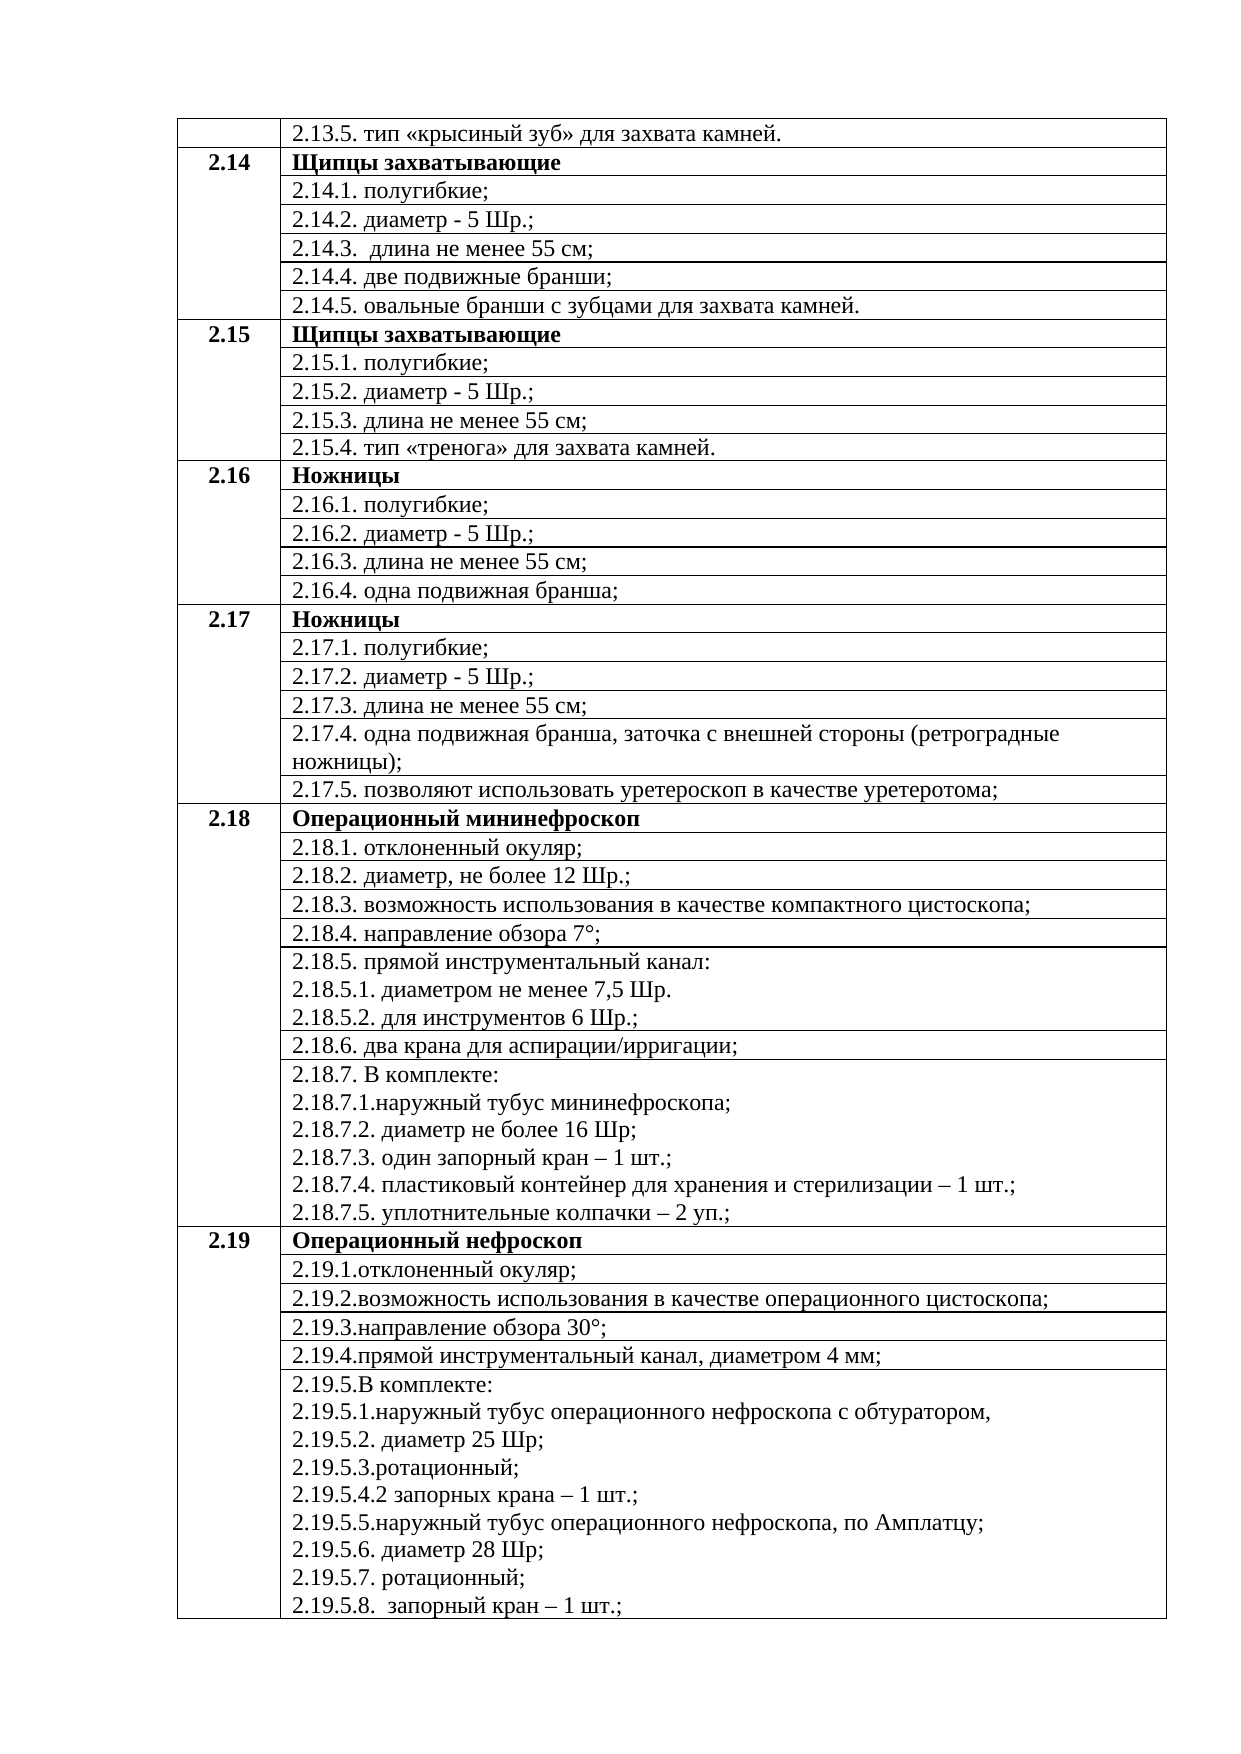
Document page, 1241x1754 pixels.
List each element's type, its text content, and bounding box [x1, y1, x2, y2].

table_cell 2.15 [178, 320, 280, 460]
table_cell 2.16.3. длина не менее 55 см; [281, 548, 1166, 575]
table_cell 2.19.1.отклоненный окуляр; [281, 1255, 1166, 1283]
table_cell 2.14 [178, 148, 280, 319]
table_cell 2.17.5. позволяют использовать уретероскоп в качестве уретеротома; [281, 776, 1166, 803]
table_cell Операционный мининефроскоп [281, 804, 1166, 832]
table_cell 2.16 [178, 461, 280, 604]
table_cell 2.19 [178, 1227, 280, 1618]
table_cell 2.14.5. овальные бранши с зубцами для захвата камней. [281, 291, 1166, 319]
table_cell 2.14.1. полугибкие; [281, 176, 1166, 204]
table_cell 2.16.1. полугибкие; [281, 490, 1166, 518]
table_cell 2.19.2.возможность использования в качестве операционного цистоскопа; [281, 1284, 1166, 1311]
table_cell 2.18 [178, 804, 280, 1226]
table_cell 2.19.3.направление обзора 30°; [281, 1313, 1166, 1340]
table_cell 2.14.2. диаметр - 5 Шр.; [281, 205, 1166, 233]
table_cell 2.14.4. две подвижные бранши; [281, 263, 1166, 290]
table_cell 2.16.4. одна подвижная бранша; [281, 576, 1166, 604]
table_cell 2.18.4. направление обзора 7°; [281, 919, 1166, 946]
table_cell Щипцы захватывающие [281, 148, 1166, 175]
table_cell 2.17 [178, 605, 280, 803]
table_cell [281, 1370, 1166, 1618]
table_cell Ножницы [281, 605, 1166, 632]
table_cell 2.18.7. В комплекте: 2.18.7.1.наружный тубус мининефроскопа; 2.18.7.2. диаметр не более 16 Шр; 2.18.7.3. один запорный кран – 1 шт.; 2.18.7.4. пластиковый контейнер для хранения и стерилизации – 1 шт.; 2.18.7.5. уплотнительные колпачки – 2 уп.; [281, 1060, 1166, 1226]
table_cell 2.15.2. диаметр - 5 Шр.; [281, 377, 1166, 404]
table_cell 2.19.4.прямой инструментальный канал, диаметром 4 мм; [281, 1341, 1166, 1369]
table_cell 2.13.5. тип «крысиный зуб» для захвата камней. [281, 119, 1166, 147]
table_cell 2.17.1. полугибкие; [281, 633, 1166, 661]
table_cell 2.15.4. тип «тренога» для захвата камней. [281, 434, 1166, 460]
table_cell 2.16.2. диаметр - 5 Шр.; [281, 519, 1166, 546]
table_cell Операционный нефроскоп [281, 1227, 1166, 1254]
table_cell Щипцы захватывающие [281, 320, 1166, 347]
table_cell 2.18.5. прямой инструментальный канал: 2.18.5.1. диаметром не менее 7,5 Шр. 2.18.5.2. для инструментов 6 Шр.; [281, 948, 1166, 1030]
table_cell 2.18.1. отклоненный окуляр; [281, 833, 1166, 860]
table_cell 2.15.3. длина не менее 55 см; [281, 406, 1166, 433]
table_cell Ножницы [281, 461, 1166, 489]
table_cell 2.17.3. длина не менее 55 см; [281, 691, 1166, 718]
table_cell 2.18.3. возможность использования в качестве компактного цистоскопа; [281, 890, 1166, 918]
table_cell 2.17.2. диаметр - 5 Шр.; [281, 662, 1166, 689]
table_cell 2.18.2. диаметр, не более 12 Шр.; [281, 861, 1166, 889]
table_cell 2.14.3. длина не менее 55 см; [281, 234, 1166, 261]
table_cell 2.18.6. два крана для аспирации/ирригации; [281, 1031, 1166, 1059]
table_cell 2.17.4. одна подвижная бранша, заточка с внешней стороны (ретроградные ножницы); [281, 719, 1166, 774]
table_cell 2.15.1. полугибкие; [281, 348, 1166, 376]
